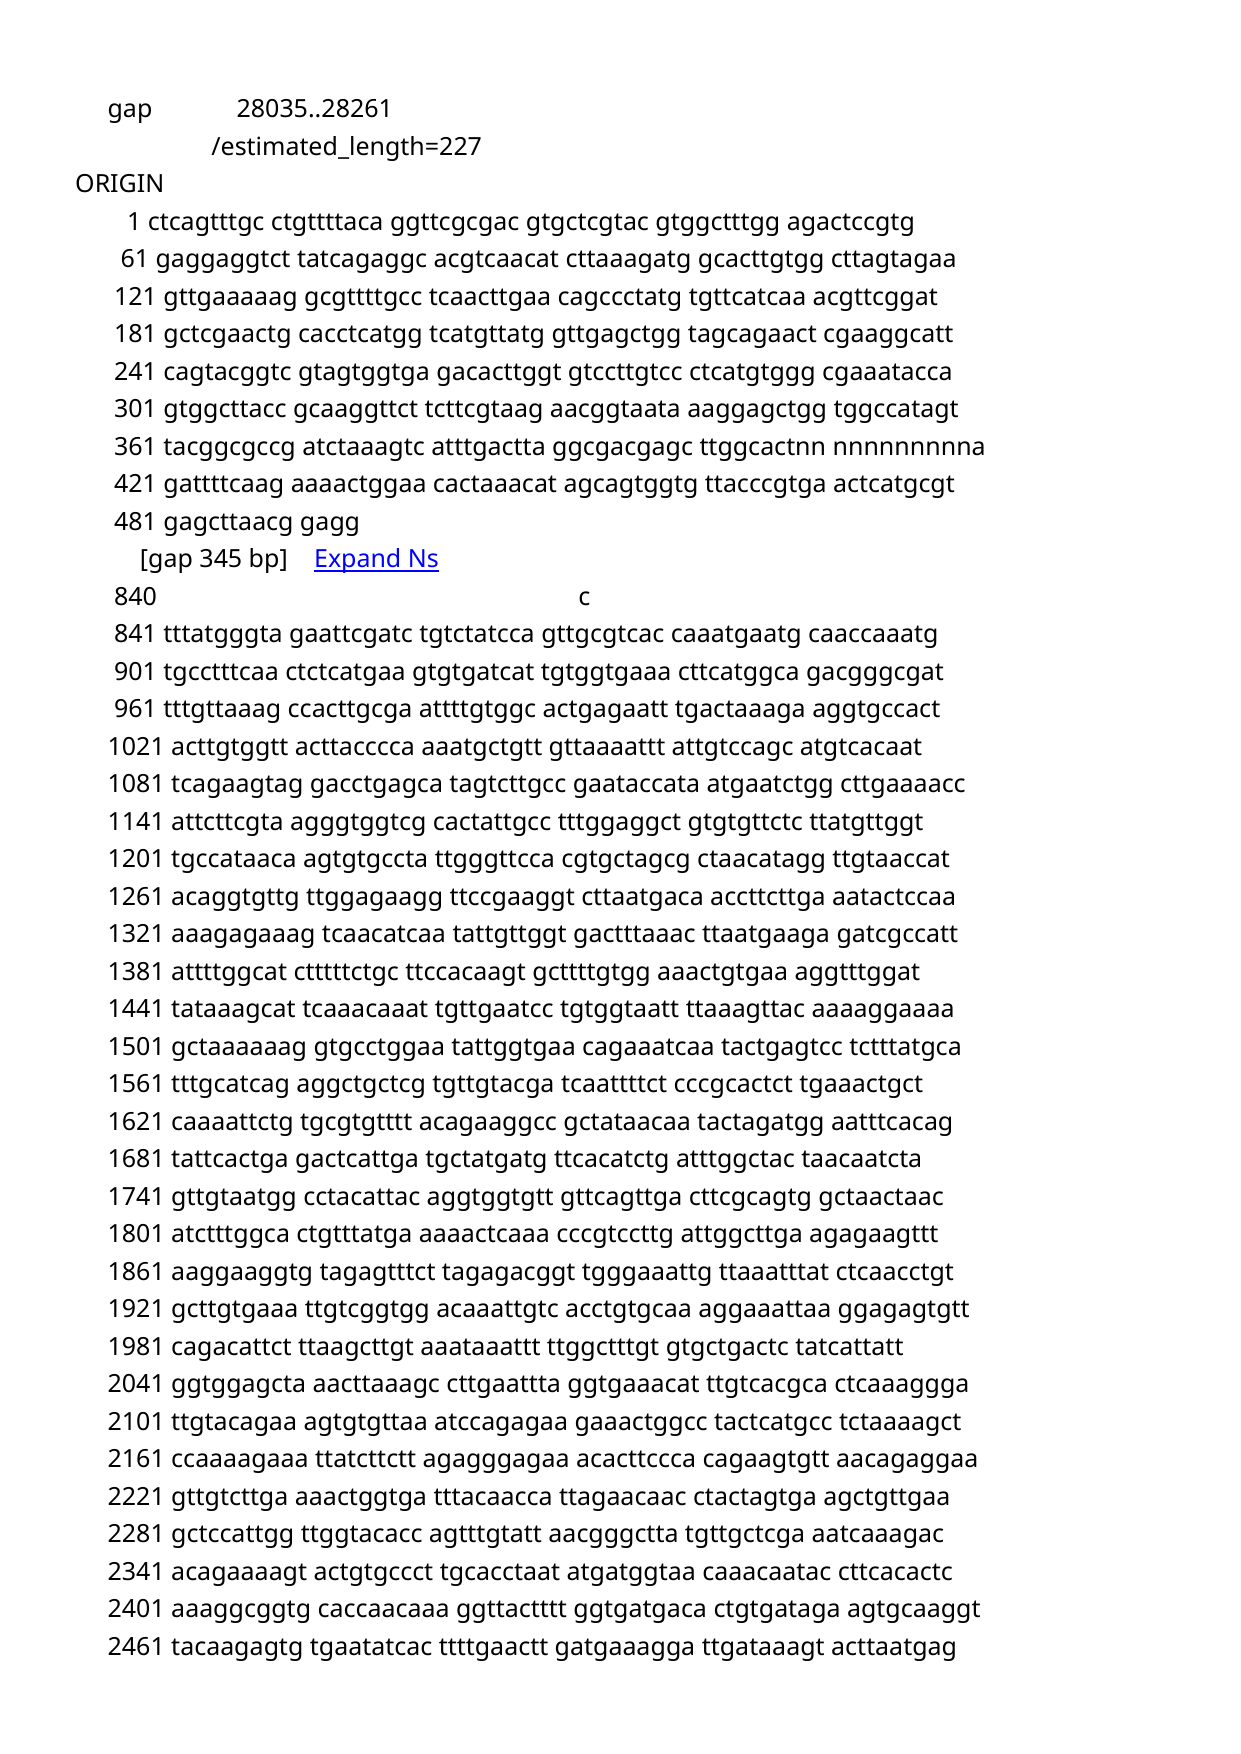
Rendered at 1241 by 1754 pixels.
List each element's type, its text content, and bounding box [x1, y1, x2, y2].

text 841 tttatgggta gaattcgatc tgtctatcca gttgcgtcac caaatgaatg caaccaaatg [75, 614, 1165, 652]
text 2281 gctccattgg ttggtacacc agtttgtatt aacgggctta tgttgctcga aatcaaagac [75, 1514, 1165, 1552]
text 2041 ggtggagcta aacttaaagc cttgaattta ggtgaaacat ttgtcacgca ctcaaaggga [75, 1364, 1165, 1402]
text 181 gctcgaactg cacctcatgg tcatgttatg gttgagctgg tagcagaact cgaaggcatt [75, 314, 1165, 352]
text 1 ctcagtttgc ctgttttaca ggttcgcgac gtgctcgtac gtggctttgg agactccgtg [75, 202, 1165, 239]
text 421 gattttcaag aaaactggaa cactaaacat agcagtggtg ttacccgtga actcatgcgt [75, 464, 1165, 502]
text 1381 attttggcat ctttttctgc ttccacaagt gcttttgtgg aaactgtgaa aggtttggat [75, 952, 1165, 989]
text 2161 ccaaaagaaa ttatcttctt agagggagaa acacttccca cagaagtgtt aacagaggaa [75, 1439, 1165, 1477]
text 1081 tcagaagtag gacctgagca tagtcttgcc gaataccata atgaatctgg cttgaaaacc [75, 764, 1165, 802]
text ORIGIN [75, 164, 1165, 202]
text 901 tgcctttcaa ctctcatgaa gtgtgatcat tgtggtgaaa cttcatggca gacgggcgat [75, 652, 1165, 689]
text 2461 tacaagagtg tgaatatcac ttttgaactt gatgaaagga ttgataaagt acttaatgag [75, 1627, 1165, 1664]
text 121 gttgaaaaag gcgttttgcc tcaacttgaa cagccctatg tgttcatcaa acgttcggat [75, 277, 1165, 314]
text 1921 gcttgtgaaa ttgtcggtgg acaaattgtc acctgtgcaa aggaaattaa ggagagtgtt [75, 1289, 1165, 1327]
text 1621 caaaattctg tgcgtgtttt acagaaggcc gctataacaa tactagatgg aatttcacag [75, 1102, 1165, 1139]
text 241 cagtacggtc gtagtggtga gacacttggt gtccttgtcc ctcatgtggg cgaaatacca [75, 352, 1165, 389]
text 301 gtggcttacc gcaaggttct tcttcgtaag aacggtaata aaggagctgg tggccatagt [75, 389, 1165, 427]
text 1681 tattcactga gactcattga tgctatgatg ttcacatctg atttggctac taacaatcta [75, 1139, 1165, 1177]
text 1201 tgccataaca agtgtgccta ttgggttcca cgtgctagcg ctaacatagg ttgtaaccat [75, 839, 1165, 877]
text 481 gagcttaacg gagg [75, 502, 1165, 539]
text 1501 gctaaaaaag gtgcctggaa tattggtgaa cagaaatcaa tactgagtcc tctttatgca [75, 1027, 1165, 1064]
text 1981 cagacattct ttaagcttgt aaataaattt ttggctttgt gtgctgactc tatcattatt [75, 1327, 1165, 1364]
text 1021 acttgtggtt acttacccca aaatgctgtt gttaaaattt attgtccagc atgtcacaat [75, 727, 1165, 764]
text 1261 acaggtgttg ttggagaagg ttccgaaggt cttaatgaca accttcttga aatactccaa [75, 877, 1165, 914]
text [gap 345 bp] Expand Ns [75, 539, 1165, 577]
text 840 c [75, 577, 1165, 614]
text /estimated_length=227 [75, 127, 1165, 164]
text 2101 ttgtacagaa agtgtgttaa atccagagaa gaaactggcc tactcatgcc tctaaaagct [75, 1402, 1165, 1439]
text gap 28035..28261 [75, 89, 1165, 127]
text 1141 attcttcgta agggtggtcg cactattgcc tttggaggct gtgtgttctc ttatgttggt [75, 802, 1165, 839]
text 61 gaggaggtct tatcagaggc acgtcaacat cttaaagatg gcacttgtgg cttagtagaa [75, 239, 1165, 277]
text 2401 aaaggcggtg caccaacaaa ggttactttt ggtgatgaca ctgtgataga agtgcaaggt [75, 1589, 1165, 1627]
text 1741 gttgtaatgg cctacattac aggtggtgtt gttcagttga cttcgcagtg gctaactaac [75, 1177, 1165, 1214]
text 2221 gttgtcttga aaactggtga tttacaacca ttagaacaac ctactagtga agctgttgaa [75, 1477, 1165, 1514]
text 2341 acagaaaagt actgtgccct tgcacctaat atgatggtaa caaacaatac cttcacactc [75, 1552, 1165, 1589]
text 961 tttgttaaag ccacttgcga attttgtggc actgagaatt tgactaaaga aggtgccact [75, 689, 1165, 727]
text 1441 tataaagcat tcaaacaaat tgttgaatcc tgtggtaatt ttaaagttac aaaaggaaaa [75, 989, 1165, 1027]
text 1561 tttgcatcag aggctgctcg tgttgtacga tcaattttct cccgcactct tgaaactgct [75, 1064, 1165, 1102]
text 1321 aaagagaaag tcaacatcaa tattgttggt gactttaaac ttaatgaaga gatcgccatt [75, 914, 1165, 952]
text 1801 atctttggca ctgtttatga aaaactcaaa cccgtccttg attggcttga agagaagttt [75, 1214, 1165, 1252]
text 361 tacggcgccg atctaaagtc atttgactta ggcgacgagc ttggcactnn nnnnnnnnna [75, 427, 1165, 464]
text 1861 aaggaaggtg tagagtttct tagagacggt tgggaaattg ttaaatttat ctcaacctgt [75, 1252, 1165, 1289]
